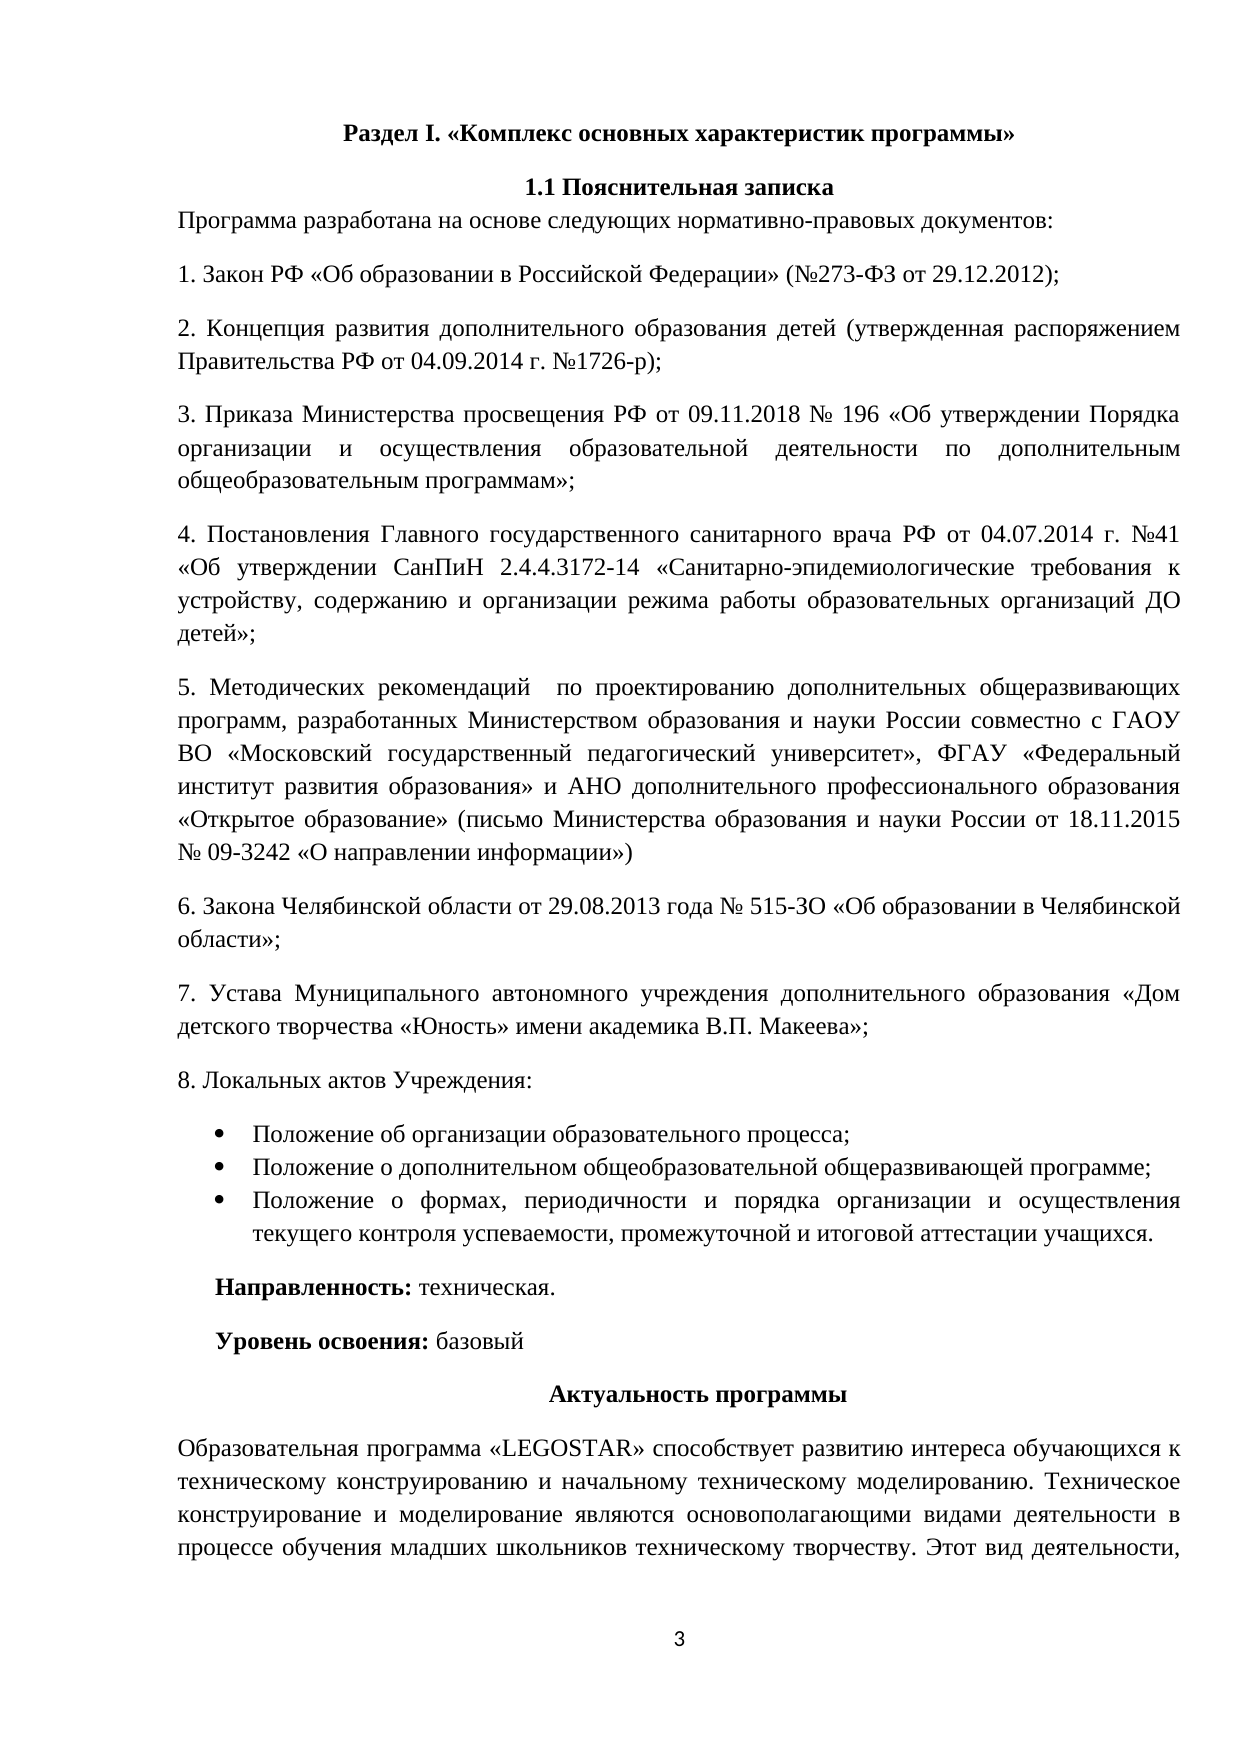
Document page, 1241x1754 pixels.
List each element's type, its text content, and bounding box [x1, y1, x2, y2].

text 5. Методических рекомендаций по проектированию дополнительных общеразвивающих программ, разработанных Министерством образования и науки России совместно с ГАОУ ВО «Московский государственный педагогический университет», ФГАУ «Федеральный институт развития образования» и АНО дополнительного профессионального образования «Открытое образование» (письмо Министерства образования и науки России от 18.11.2015 № 09-3242 «О направлении информации») [177, 672, 1181, 866]
text 3. Приказа Министерства просвещения РФ от 09.11.2018 № 196 «Об утверждении Порядка организации и осуществления образовательной деятельности по дополнительным общеобразовательным программам»; [177, 399, 1181, 494]
subtitle Пояснительная записка [177, 172, 1181, 201]
subtitle Раздел I. «Комплекс основных характеристик программы» [177, 118, 1181, 147]
text 8. Локальных актов Учреждения: [177, 1065, 1181, 1094]
text 1. Закон РФ «Об образовании в Российской Федерации» (№273-ФЗ от 29.12.2012); [177, 259, 1181, 288]
text Программа разработана на основе следующих нормативно-правовых документов: [177, 205, 1181, 234]
list Положение о формах, периодичности и порядка организации и осуществления текущего контроля успеваемости, промежуточной и итоговой аттестации учащихся. [215, 1185, 1181, 1247]
list Положение о дополнительном общеобразовательной общеразвивающей программе; [215, 1152, 1181, 1181]
text Направленность: техническая. [215, 1272, 1181, 1301]
text 6. Закона Челябинской области от 29.08.2013 года № 515-ЗО «Об образовании в Челябинской области»; [177, 891, 1181, 953]
text 7. Устава Муниципального автономного учреждения дополнительного образования «Дом детского творчества «Юность» имени академика В.П. Макеева»; [177, 978, 1181, 1040]
text 2. Концепция развития дополнительного образования детей (утвержденная распоряжением Правительства РФ от 04.09.2014 г. №1726-р); [177, 313, 1181, 374]
text Актуальность программы [215, 1379, 1181, 1408]
list Положение об организации образовательного процесса; [215, 1119, 1181, 1148]
text 4. Постановления Главного государственного санитарного врача РФ от 04.07.2014 г. №41 «Об утверждении СанПиН 2.4.4.3172-14 «Санитарно-эпидемиологические требования к устройству, содержанию и организации режима работы образовательных организаций ДО детей»; [177, 519, 1181, 647]
text Уровень освоения: базовый [215, 1326, 1181, 1354]
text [177, 1433, 1181, 1561]
